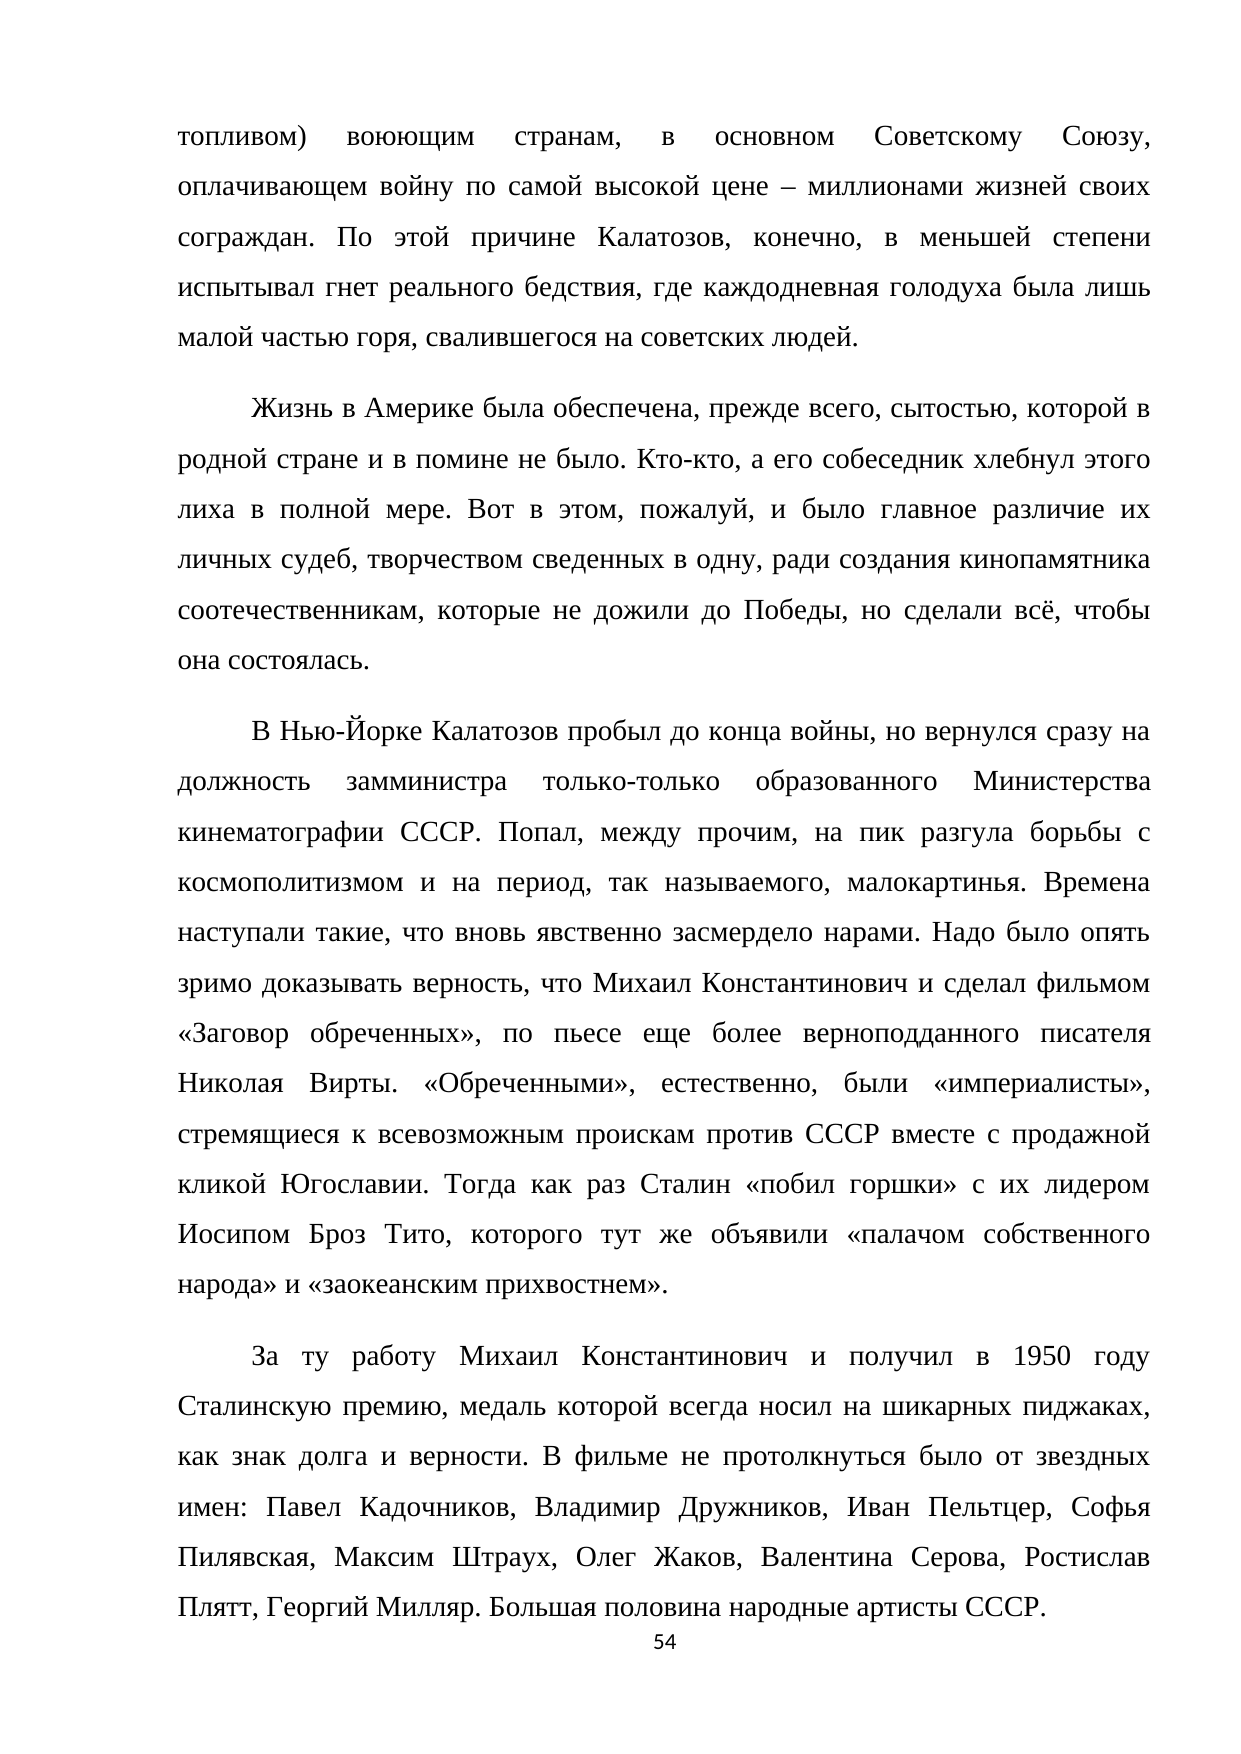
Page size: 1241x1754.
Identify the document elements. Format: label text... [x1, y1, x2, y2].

text Жизнь в Америке была обеспечена, прежде всего, сытостью, которой в родной стране и в помине не было. Кто-кто, а его собеседник хлебнул этого лиха в полной мере. Вот в этом, пожалуй, и было главное различие их личных судеб, творчеством сведенных в одну, ради создания кинопамятника соотечественникам, которые не дожили до Победы, но сделали всё, чтобы она состоялась. [177, 391, 1152, 676]
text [177, 118, 1152, 353]
text За ту работу Михаил Константинович и получил в 1950 году Сталинскую премию, медаль которой всегда носил на шикарных пиджаках, как знак долга и верности. В фильме не протолкнуться было от звездных имен: Павел Кадочников, Владимир Дружников, Иван Пельтцер, Софья Пилявская, Максим Штраух, Олег Жаков, Валентина Серова, Ростислав Плятт, Георгий Милляр. Большая половина народные артисты СССР. [177, 1338, 1152, 1623]
text В Нью-Йорке Калатозов пробыл до конца войны, но вернулся сразу на должность замминистра только-только образованного Министерства кинематографии СССР. Попал, между прочим, на пик разгула борьбы с космополитизмом и на период, так называемого, малокартинья. Времена наступали такие, что вновь явственно засмердело нарами. Надо было опять зримо доказывать верность, что Михаил Константинович и сделал фильмом «Заговор обреченных», по пьесе еще более верноподданного писателя Николая Вирты. «Обреченными», естественно, были «империалисты», стремящиеся к всевозможным проискам против СССР вместе с продажной кликой Югославии. Тогда как раз Сталин «побил горшки» с их лидером Иосипом Броз Тито, которого тут же объявили «палачом собственного народа» и «заокеанским прихвостнем». [177, 713, 1152, 1300]
